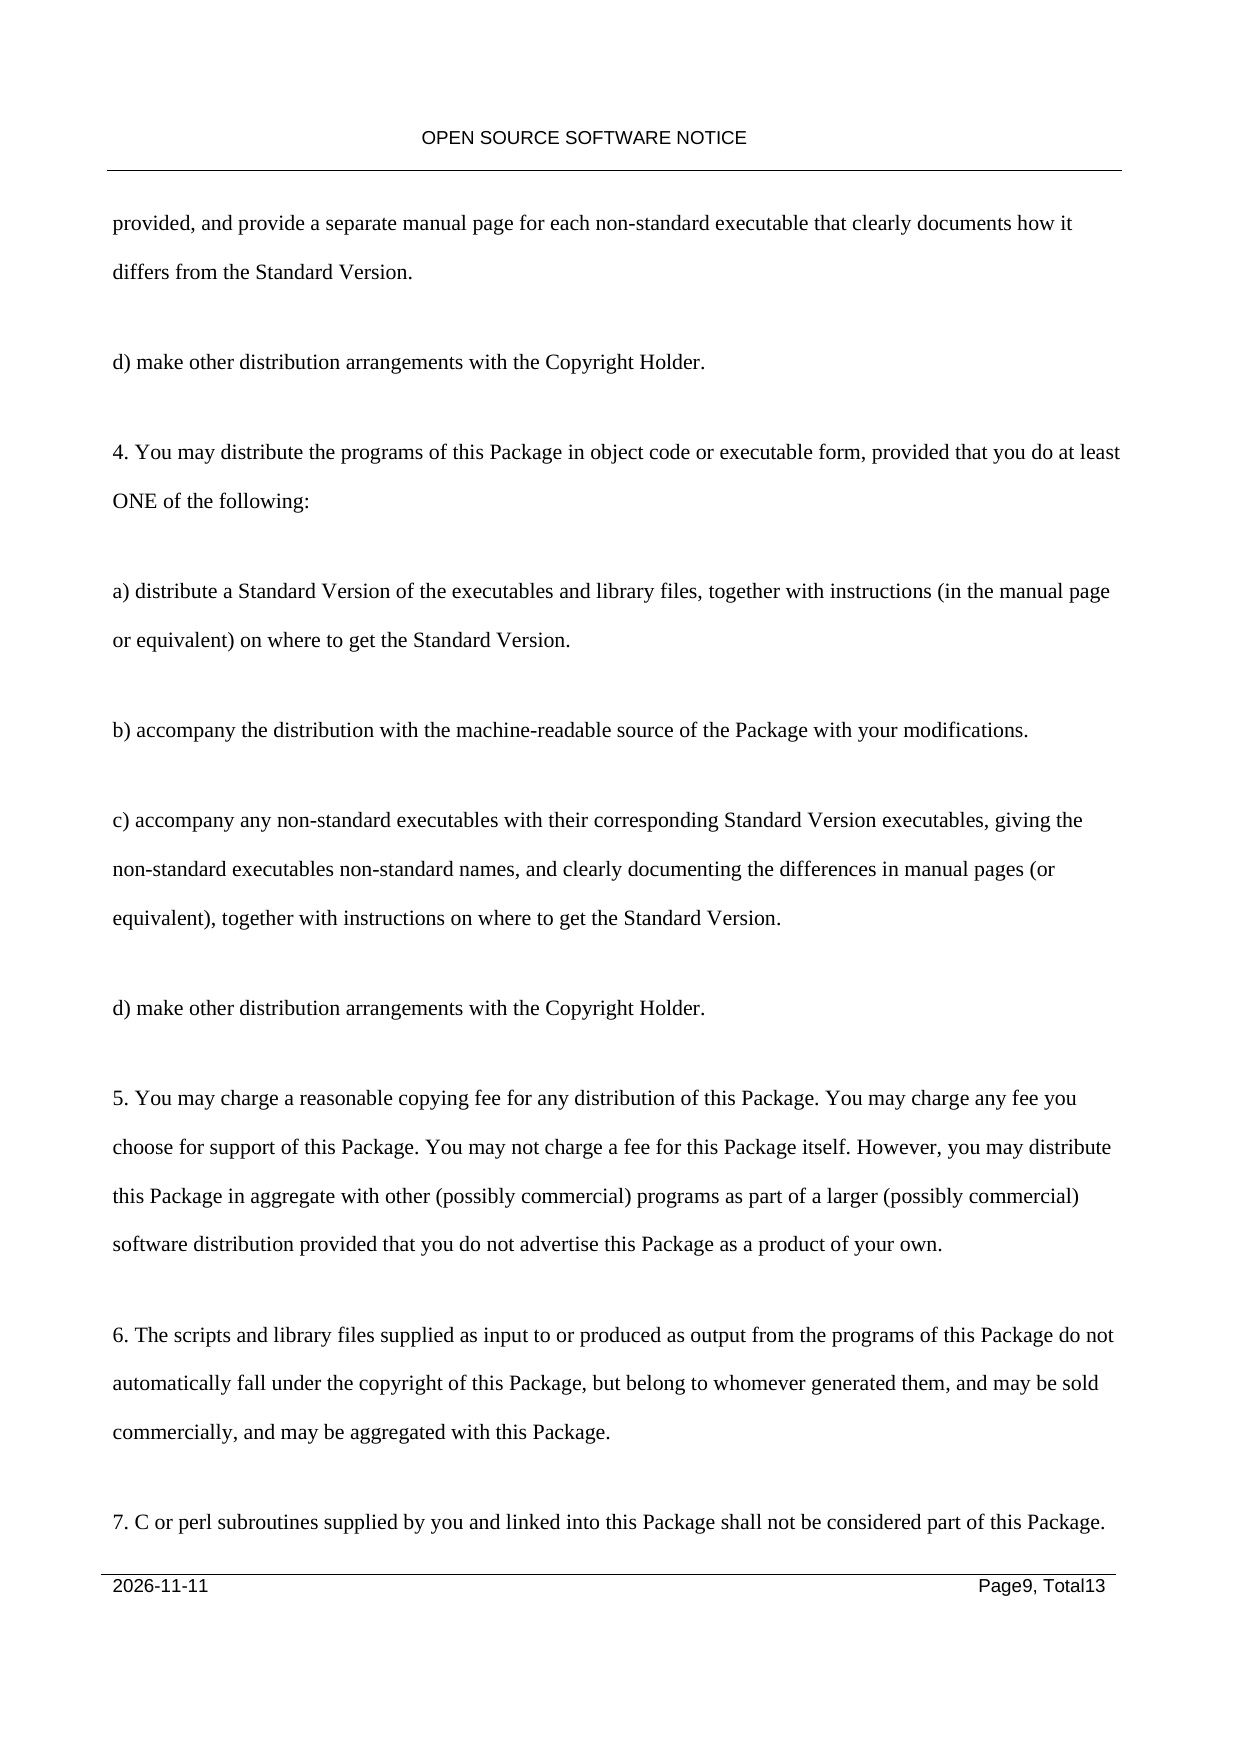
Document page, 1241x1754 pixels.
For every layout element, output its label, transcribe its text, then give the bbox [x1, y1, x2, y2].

text 5. You may charge a reasonable copying fee for any distribution of this Package. You may charge any fee you choose for support of this Package. You may not charge a fee for this Package itself. However, you may distribute this Package in aggregate with other (possibly commercial) programs as part of a larger (possibly commercial) software distribution provided that you do not advertise this Package as a product of your own. [112, 1082, 1128, 1260]
text 6. The scripts and library files supplied as input to or produced as output from the programs of this Package do not automatically fall under the copyright of this Package, but belong to whomever generated them, and may be sold commercially, and may be aggregated with this Package. [112, 1318, 1128, 1448]
text c) accompany any non-standard executables with their corresponding Standard Version executables, giving the non-standard executables non-standard names, and clearly documenting the differences in manual pages (or equivalent), together with instructions on where to get the Standard Version. [112, 804, 1128, 934]
text d) make other distribution arrangements with the Copyright Holder. [112, 345, 1128, 378]
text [112, 206, 1128, 288]
text 7. C or perl subroutines supplied by you and linked into this Package shall not be considered part of this Package. [112, 1506, 1128, 1538]
text 4. You may distribute the programs of this Package in object code or executable form, provided that you do at least ONE of the following: [112, 436, 1128, 517]
text d) make other distribution arrangements with the Copyright Holder. [112, 991, 1128, 1024]
text a) distribute a Standard Version of the executables and library files, together with instructions (in the manual page or equivalent) on where to get the Standard Version. [112, 574, 1128, 656]
text b) accompany the distribution with the machine-readable source of the Package with your modifications. [112, 713, 1128, 746]
